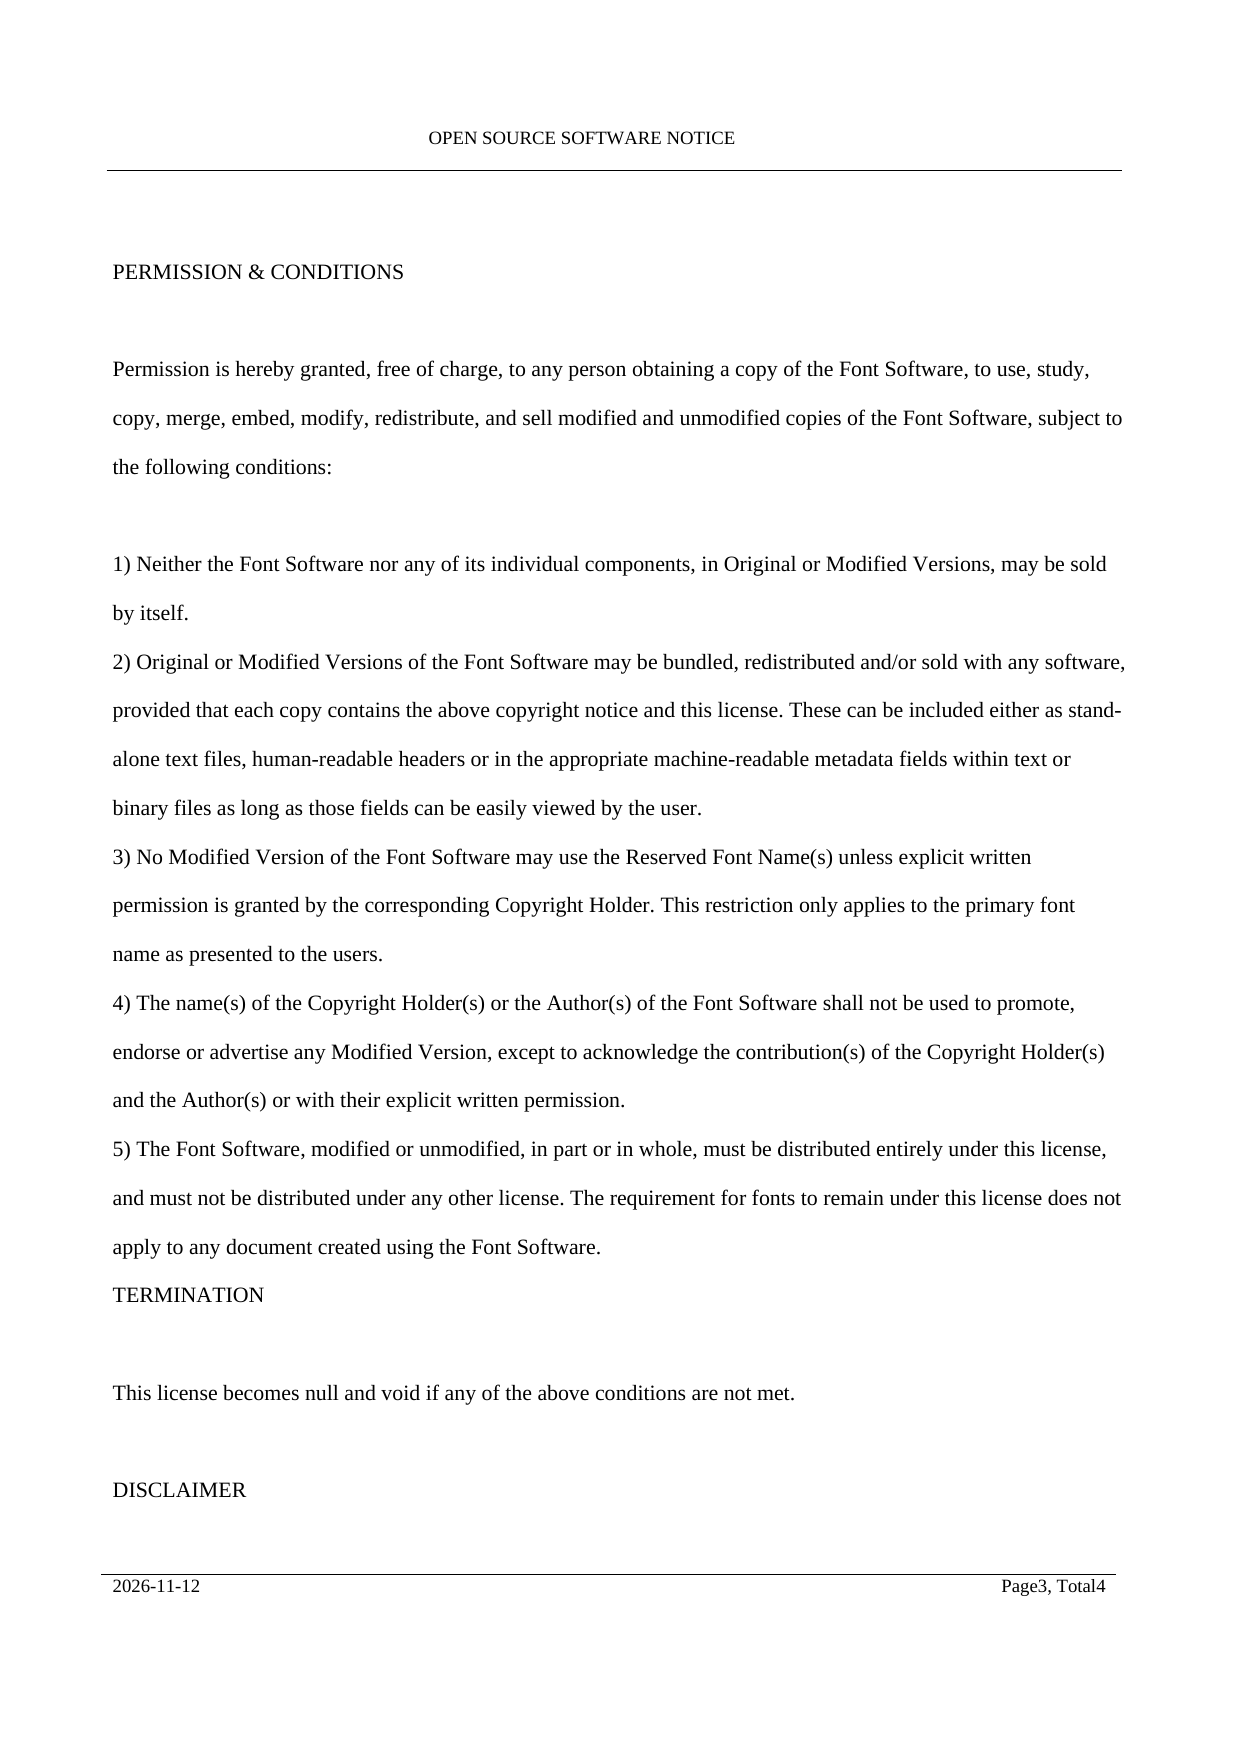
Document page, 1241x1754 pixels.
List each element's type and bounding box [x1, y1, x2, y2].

text [112, 206, 1128, 1506]
